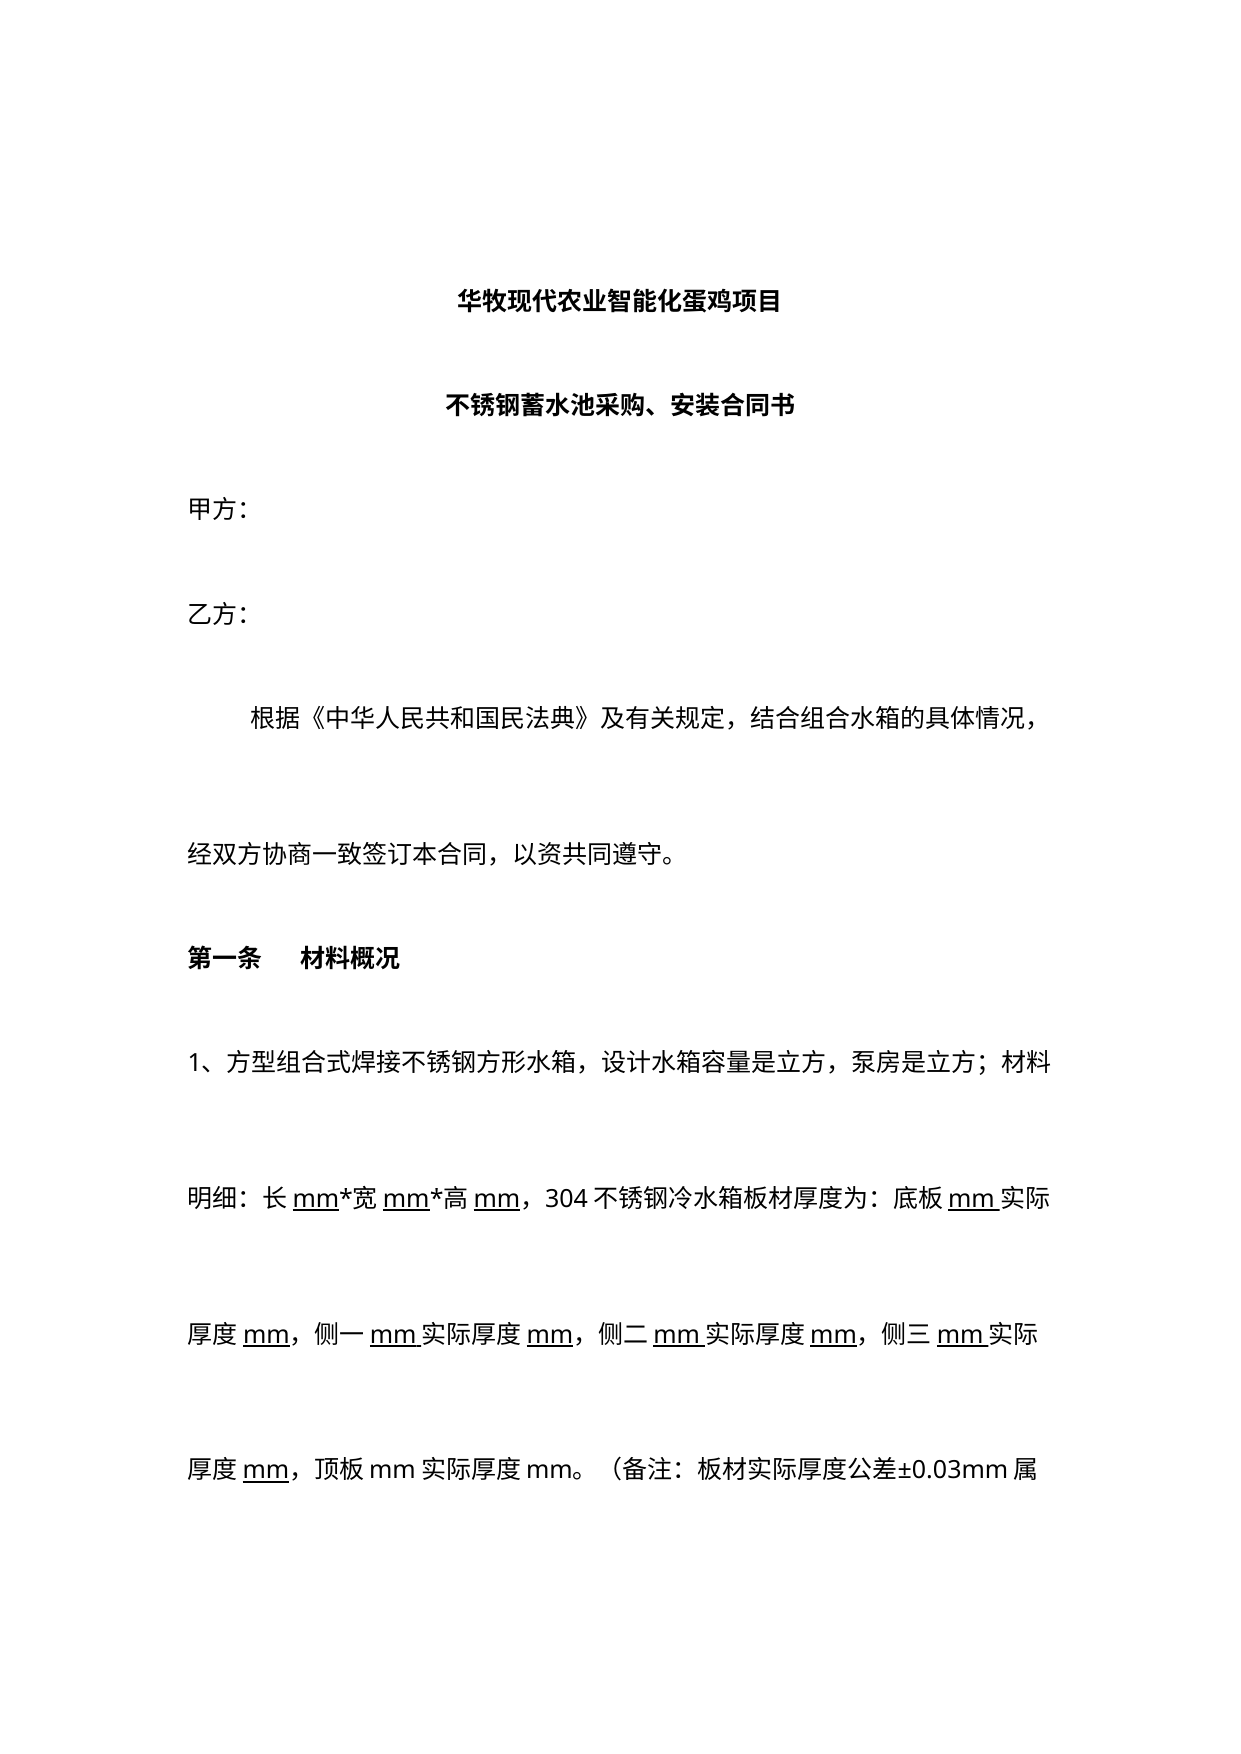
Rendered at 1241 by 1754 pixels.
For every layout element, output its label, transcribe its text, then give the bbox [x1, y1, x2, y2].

text 不锈钢蓄水池采购、安装合同书 [187, 370, 1053, 438]
text 甲方： [187, 474, 1053, 542]
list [187, 1027, 1053, 1502]
text 根据《中华人民共和国民法典》及有关规定，结合组合水箱的具体情况，经双方协商一致签订本合同，以资共同遵守。 [187, 682, 1053, 886]
text 华牧现代农业智能化蛋鸡项目 [187, 266, 1053, 334]
list 材料概况 [187, 922, 1053, 990]
text 乙方： [187, 578, 1053, 646]
